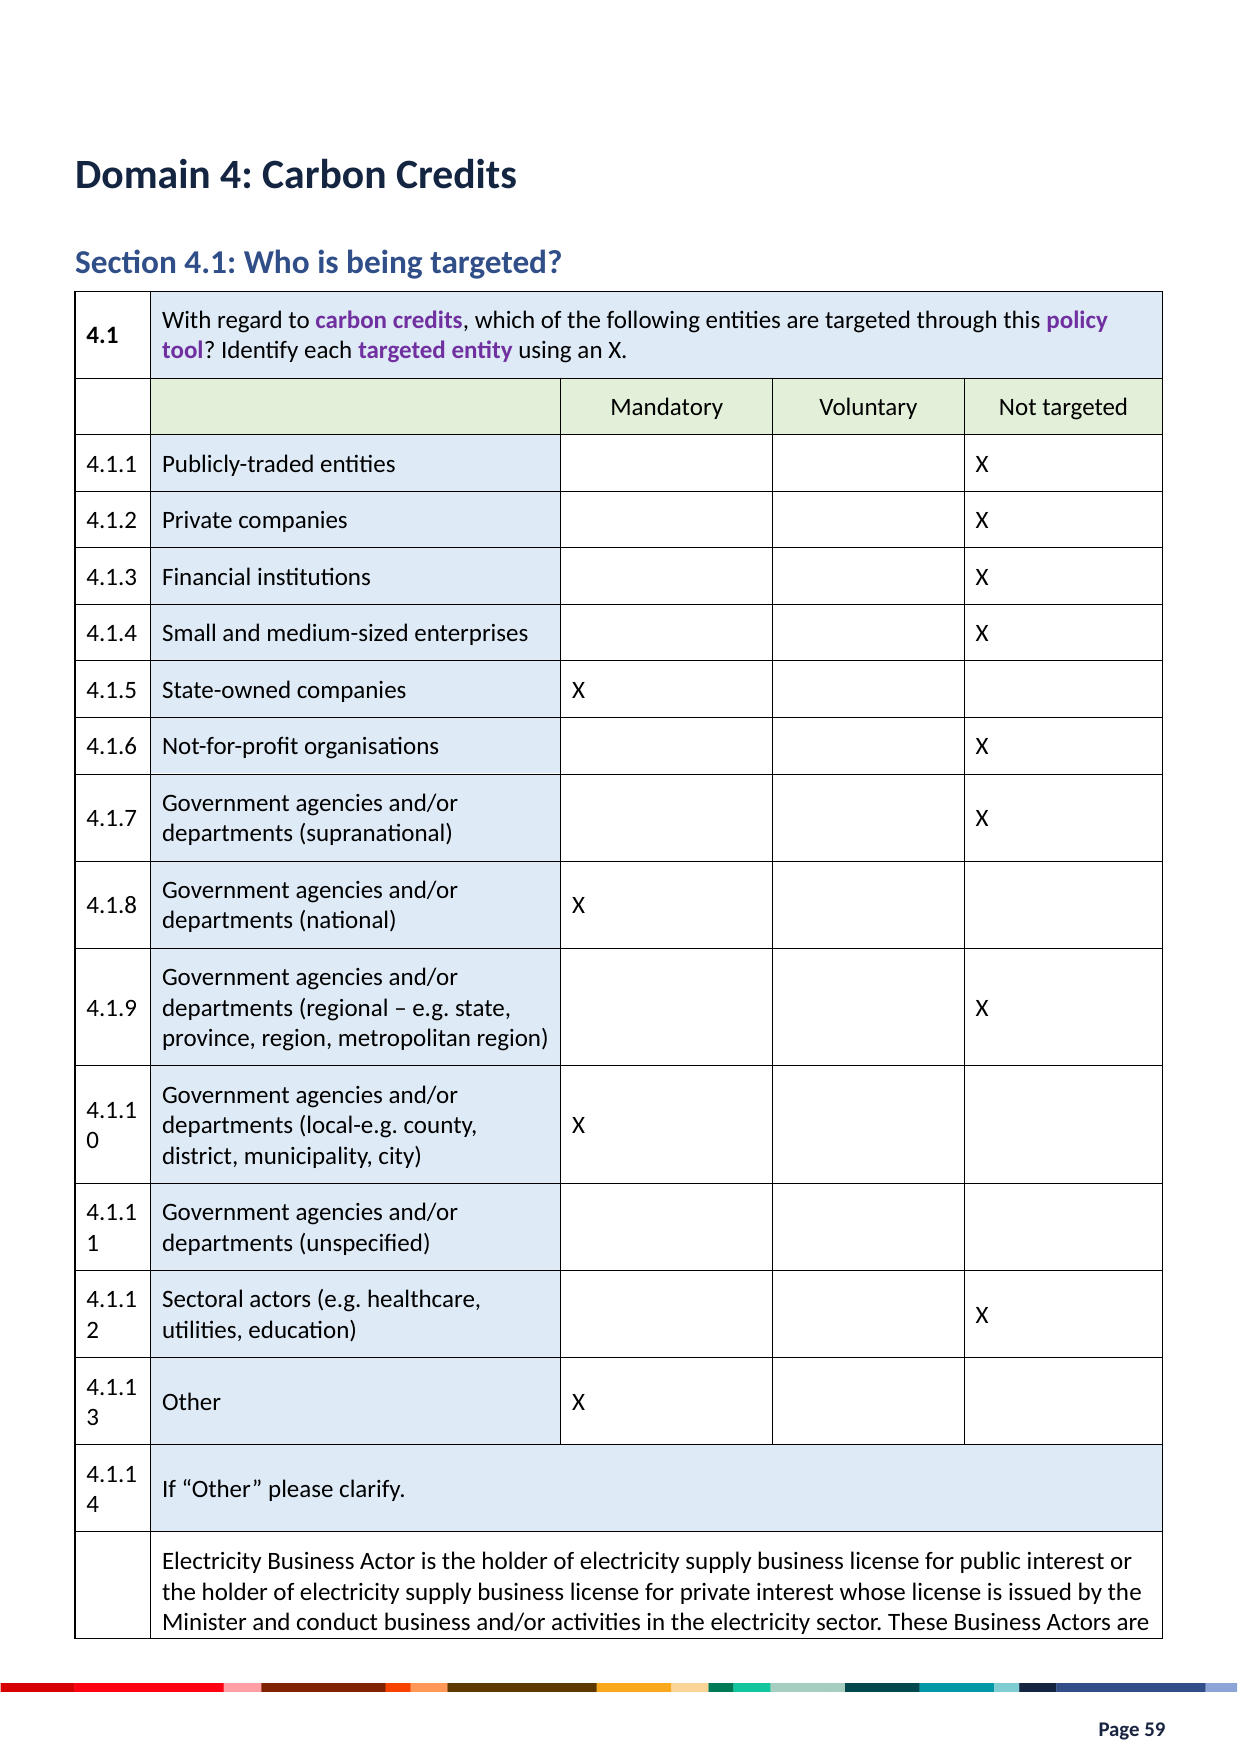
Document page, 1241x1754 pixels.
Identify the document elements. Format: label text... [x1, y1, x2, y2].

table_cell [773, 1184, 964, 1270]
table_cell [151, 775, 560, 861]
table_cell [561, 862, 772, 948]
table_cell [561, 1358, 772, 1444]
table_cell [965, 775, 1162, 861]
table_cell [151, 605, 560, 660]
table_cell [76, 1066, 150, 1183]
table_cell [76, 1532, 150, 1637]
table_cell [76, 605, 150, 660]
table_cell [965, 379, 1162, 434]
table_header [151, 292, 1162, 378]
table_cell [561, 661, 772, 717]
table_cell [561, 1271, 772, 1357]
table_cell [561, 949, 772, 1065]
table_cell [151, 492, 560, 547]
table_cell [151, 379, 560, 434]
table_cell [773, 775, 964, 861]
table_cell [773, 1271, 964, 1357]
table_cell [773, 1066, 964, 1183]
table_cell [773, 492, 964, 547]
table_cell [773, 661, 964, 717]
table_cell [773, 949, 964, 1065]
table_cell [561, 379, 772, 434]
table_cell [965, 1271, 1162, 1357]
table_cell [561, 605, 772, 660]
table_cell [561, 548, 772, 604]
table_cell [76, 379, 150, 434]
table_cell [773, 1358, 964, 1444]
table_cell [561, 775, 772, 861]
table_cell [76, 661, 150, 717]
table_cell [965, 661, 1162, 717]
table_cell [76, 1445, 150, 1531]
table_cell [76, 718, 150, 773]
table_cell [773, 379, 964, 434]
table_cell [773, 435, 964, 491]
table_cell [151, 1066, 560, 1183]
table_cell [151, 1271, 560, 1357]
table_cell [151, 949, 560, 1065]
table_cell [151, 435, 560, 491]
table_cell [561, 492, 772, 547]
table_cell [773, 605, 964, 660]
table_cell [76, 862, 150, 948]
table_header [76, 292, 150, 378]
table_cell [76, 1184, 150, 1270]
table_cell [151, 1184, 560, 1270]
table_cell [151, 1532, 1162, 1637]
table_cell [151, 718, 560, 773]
picture [0, 1683, 1236, 1692]
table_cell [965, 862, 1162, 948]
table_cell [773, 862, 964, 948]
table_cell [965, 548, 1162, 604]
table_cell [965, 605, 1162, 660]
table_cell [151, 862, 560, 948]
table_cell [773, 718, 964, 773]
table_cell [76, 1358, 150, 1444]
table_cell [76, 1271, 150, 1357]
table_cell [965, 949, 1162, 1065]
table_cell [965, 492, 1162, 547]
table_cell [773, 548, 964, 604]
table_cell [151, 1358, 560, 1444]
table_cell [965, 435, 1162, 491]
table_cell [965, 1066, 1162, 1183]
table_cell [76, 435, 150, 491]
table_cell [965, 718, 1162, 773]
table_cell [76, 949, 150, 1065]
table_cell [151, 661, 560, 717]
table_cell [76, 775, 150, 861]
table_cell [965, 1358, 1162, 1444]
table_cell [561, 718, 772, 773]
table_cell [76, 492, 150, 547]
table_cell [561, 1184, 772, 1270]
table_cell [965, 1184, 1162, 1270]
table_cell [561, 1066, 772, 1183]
subtitle Domain 4: Carbon Credits [75, 148, 1165, 199]
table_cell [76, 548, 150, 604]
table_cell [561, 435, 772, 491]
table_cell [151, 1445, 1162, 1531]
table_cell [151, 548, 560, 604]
subtitle Section 4.1: Who is being targeted? [75, 241, 1165, 282]
